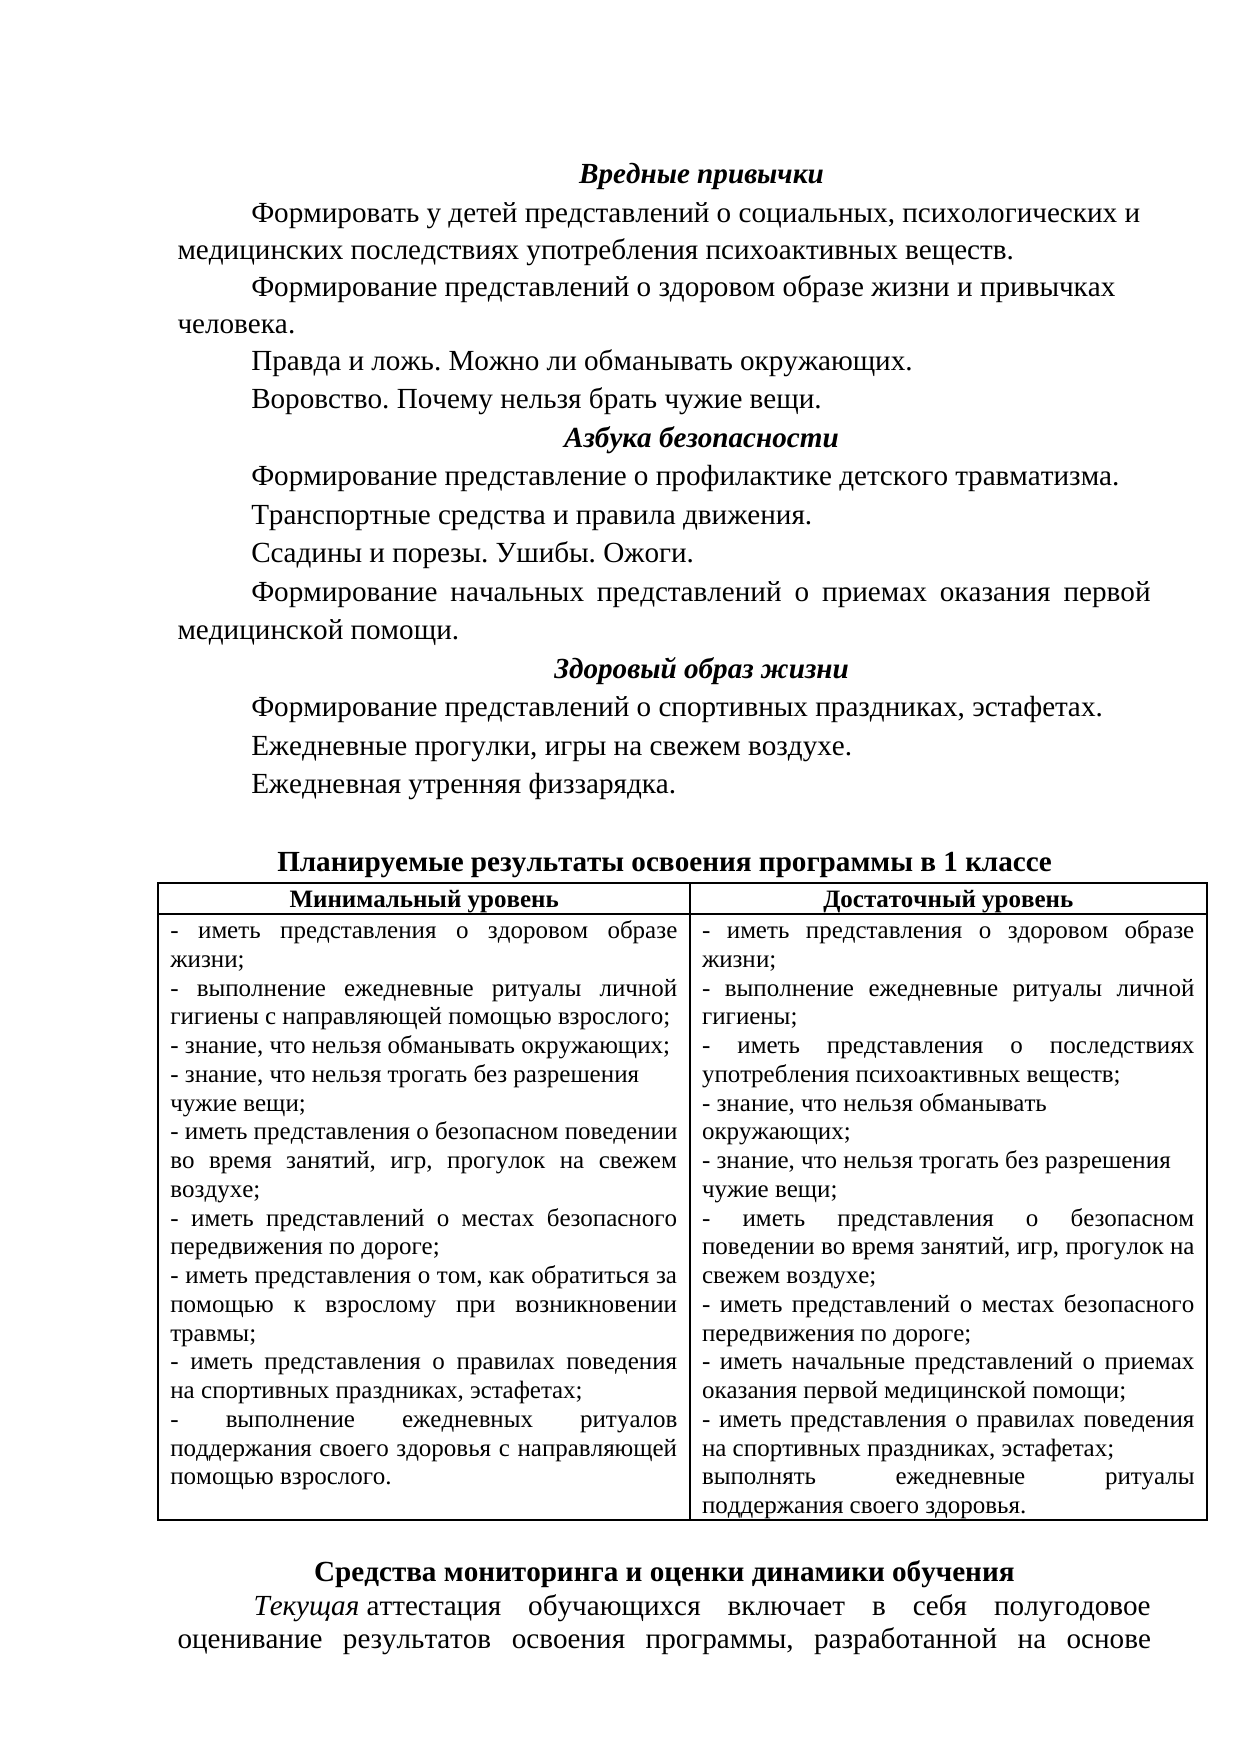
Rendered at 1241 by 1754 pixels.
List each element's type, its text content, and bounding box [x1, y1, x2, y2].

table_cell - иметь представления о здоровом образе жизни; - выполнение ежедневные ритуалы личной гигиены с направляющей помощью взрослого; - знание, что нельзя обманывать окружающих; - знание, что нельзя трогать без разрешения чужие вещи; - иметь представления о безопасном поведении во время занятий, игр, прогулок на свежем воздухе; - иметь представлений о местах безопасного передвижения по дороге; - иметь представления о том, как обратиться за помощью к взрослому при возникновении травмы; - иметь представления о правилах поведения на спортивных праздниках, эстафетах; - выполнение ежедневных ритуалов поддержания своего здоровья с направляющей помощью взрослого. [159, 915, 689, 1519]
text Ежедневная утренняя физзарядка. [177, 767, 1152, 800]
text Азбука безопасности [177, 420, 1152, 453]
text Ссадины и порезы. Ушибы. Ожоги. [177, 535, 1152, 569]
text Транспортные средства и правила движения. [177, 497, 1152, 530]
text Ежедневные прогулки, игры на свежем воздухе. [177, 728, 1152, 762]
text Правда и ложь. Можно ли обманывать окружающих. [177, 343, 1152, 376]
text Воровство. Почему нельзя брать чужие вещи. [177, 381, 1152, 415]
table_header Достаточный уровень [691, 884, 1206, 913]
text Средства мониторинга и оценки динамики обучения [177, 1554, 1152, 1588]
text Формировать у детей представлений о социальных, психологических и медицинских последствиях употребления психоактивных веществ. [177, 195, 1152, 266]
text Планируемые результаты освоения программы в 1 классе [177, 844, 1152, 877]
text Формирование представлений о спортивных праздниках, эстафетах. [177, 689, 1152, 723]
table_cell - иметь представления о здоровом образе жизни; - выполнение ежедневные ритуалы личной гигиены; - иметь представления о последствиях употребления психоактивных веществ; - знание, что нельзя обманывать окружающих; - знание, что нельзя трогать без разрешения чужие вещи; - иметь представления о безопасном поведении во время занятий, игр, прогулок на свежем воздухе; - иметь представлений о местах безопасного передвижения по дороге; - иметь начальные представлений о приемах оказания первой медицинской помощи; - иметь представления о правилах поведения на спортивных праздниках, эстафетах; выполнять ежедневные ритуалы поддержания своего здоровья. [691, 915, 1206, 1519]
text Здоровый образ жизни [177, 651, 1152, 684]
text Формирование представление о профилактике детского травматизма. [177, 458, 1152, 492]
table_header Минимальный уровень [159, 884, 689, 913]
text Формирование представлений о здоровом образе жизни и привычках человека. [177, 269, 1152, 339]
text Вредные привычки [177, 157, 1152, 190]
text Формирование начальных представлений о приемах оказания первой медицинской помощи. [177, 574, 1152, 646]
